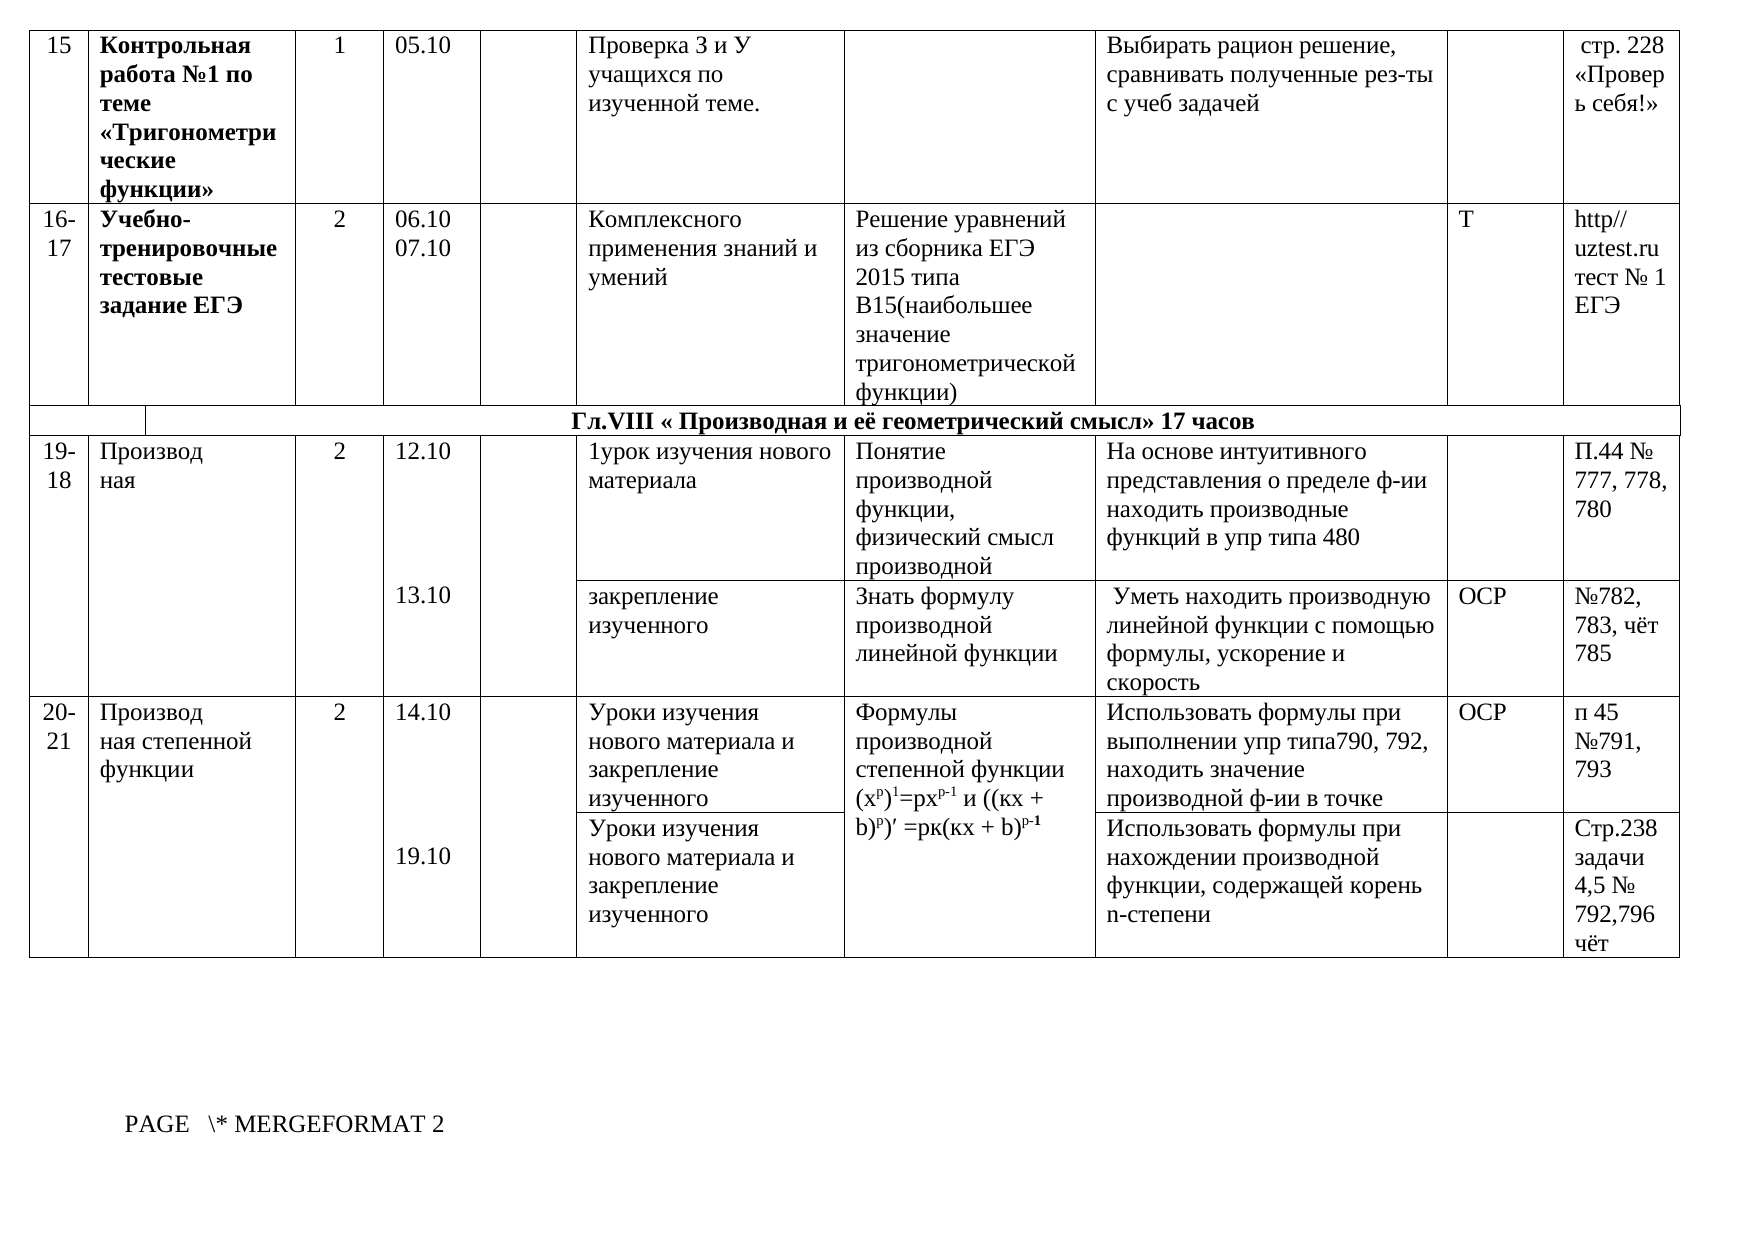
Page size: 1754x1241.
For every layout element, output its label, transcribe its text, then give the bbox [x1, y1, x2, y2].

table_cell [1448, 436, 1563, 580]
table_cell Понятие производной функции, физический смысл производной [845, 436, 1095, 580]
table_cell [30, 406, 145, 435]
table_cell Производ ная степенной функции [89, 697, 295, 957]
table_cell 2 [296, 204, 383, 405]
table_cell Учебно-тренировочные тестовые задание ЕГЭ [89, 204, 295, 405]
table_cell Гл.VIII « Производная и её геометрический смысл» 17 часов [146, 406, 1680, 435]
table_cell 19-18 [30, 436, 88, 696]
table_cell На основе интуитивного представления о пределе ф-ии находить производные функций в упр типа 480 [1096, 436, 1447, 580]
table_cell стр. 228 «Проверь себя!» [1564, 31, 1679, 203]
table_cell Выбирать рацион решение, сравнивать полученные рез-ты с учеб задачей [1096, 31, 1447, 203]
table_cell 06.10 07.10 [384, 204, 480, 405]
table_cell ОСР [1448, 581, 1563, 696]
table_cell 05.10 [384, 31, 480, 203]
table_cell Использовать формулы при выполнении упр типа790, 792, находить значение производной ф-ии в точке [1096, 697, 1447, 812]
table_cell Уроки изучения нового материала и закрепление изученного [577, 813, 844, 957]
table_cell [845, 31, 1095, 203]
table_cell [481, 697, 576, 957]
table_cell 2 [296, 697, 383, 957]
table_cell [481, 204, 576, 405]
table_cell Производ ная [89, 436, 295, 696]
table_cell 15 [30, 31, 88, 203]
table_cell [1448, 813, 1563, 957]
table_cell Проверка З и У учащихся по изученной теме. [577, 31, 844, 203]
table_cell №782, 783, чёт 785 [1564, 581, 1679, 696]
table_cell [1448, 31, 1563, 203]
table_cell Формулы производной степенной функции (хр)1=рхр-1 и ((кх + b)р)′ =рк(кх + b)р-1 [845, 697, 1095, 957]
table_cell Т [1448, 204, 1563, 405]
table_cell 12.10 13.10 [384, 436, 480, 696]
table_cell [1096, 204, 1447, 405]
table_cell 1 [296, 31, 383, 203]
table_cell Стр.238 задачи 4,5 № 792,796 чёт [1564, 813, 1679, 957]
table_cell Уметь находить производную линейной функции с помощью формулы, ускорение и скорость [1096, 581, 1447, 696]
table_cell Комплексного применения знаний и умений [577, 204, 844, 405]
table_cell 1урок изучения нового материала [577, 436, 844, 580]
table_cell 20- 21 [30, 697, 88, 957]
table_cell Контрольная работа №1 по теме «Тригонометрические функции» [89, 31, 295, 203]
table_cell [481, 31, 576, 203]
table_cell 2 [296, 436, 383, 696]
table_cell ОСР [1448, 697, 1563, 812]
table_cell закрепление изученного [577, 581, 844, 696]
table_cell 14.10 19.10 [384, 697, 480, 957]
table_cell 16-17 [30, 204, 88, 405]
table_cell Знать формулу производной линейной функции [845, 581, 1095, 696]
table_cell http//uztest.ru тест № 1 ЕГЭ [1564, 204, 1679, 405]
table_cell П.44 № 777, 778, 780 [1564, 436, 1679, 580]
table_cell Решение уравнений из сборника ЕГЭ 2015 типа В15(наибольшее значение тригонометрической функции) [845, 204, 1095, 405]
table_cell п 45 №791, 793 [1564, 697, 1679, 812]
table_cell Уроки изучения нового материала и закрепление изученного [577, 697, 844, 812]
table_cell [481, 436, 576, 696]
table_cell Использовать формулы при нахождении производной функции, содержащей корень n-степени [1096, 813, 1447, 957]
